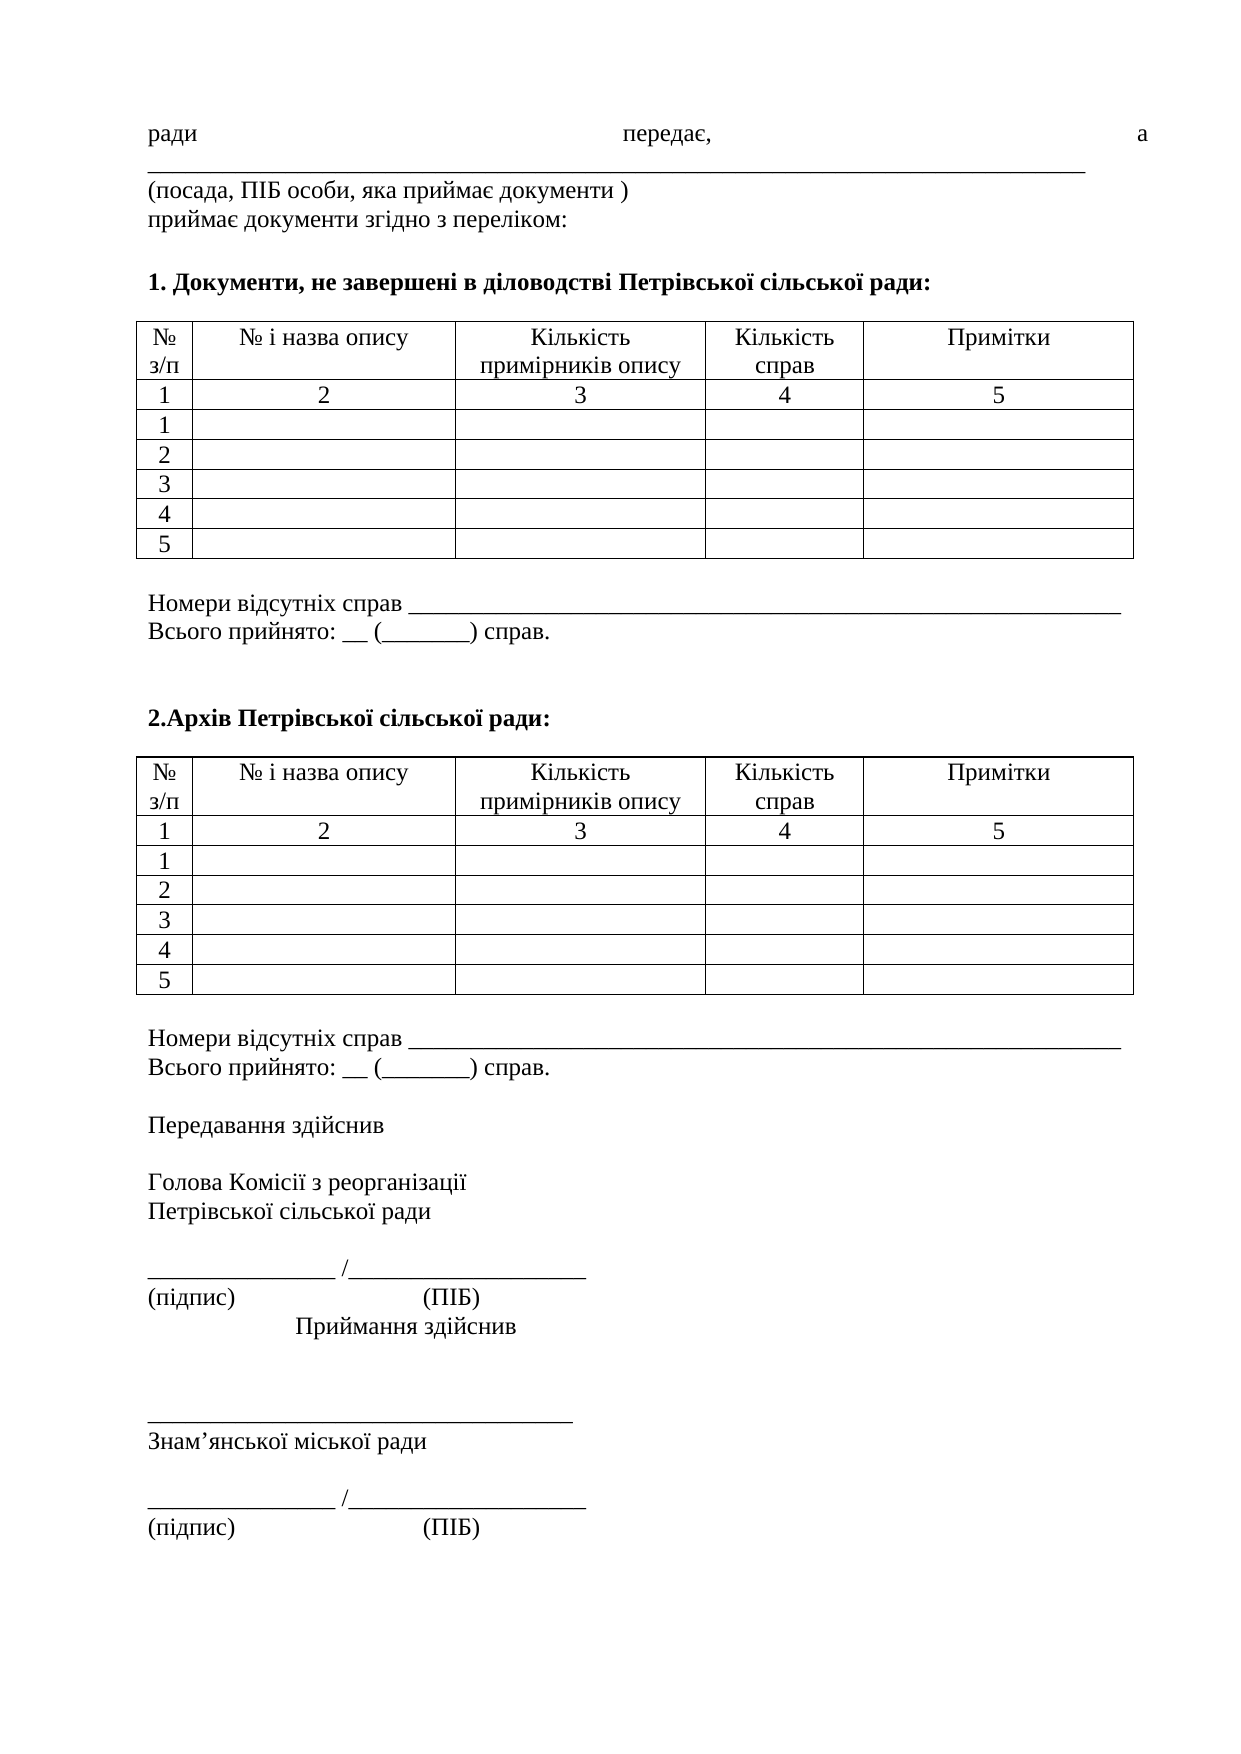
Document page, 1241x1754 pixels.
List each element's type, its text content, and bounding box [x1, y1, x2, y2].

table_cell [193, 876, 455, 904]
table_header Кількість примірників опису [456, 322, 705, 379]
table_header Примітки [864, 322, 1133, 379]
text приймає документи згідно з переліком: [148, 204, 1148, 233]
table_cell 3 [137, 905, 192, 934]
table_cell [706, 905, 863, 934]
table_cell [193, 965, 455, 994]
text 1. Документи, не завершені в діловодстві Петрівської сільської ради: [148, 267, 1148, 295]
table_cell 2 [193, 816, 455, 845]
table_cell [706, 529, 863, 558]
table_header Примітки [864, 758, 1133, 815]
table_cell 2 [137, 876, 192, 904]
table_cell [193, 470, 455, 498]
table_header № і назва опису [193, 758, 455, 815]
table_cell 5 [137, 965, 192, 994]
table_cell 4 [137, 499, 192, 528]
table_cell 4 [706, 380, 863, 409]
text Всього прийнято: __ (_______) справ. [148, 616, 1148, 645]
table_cell [456, 470, 705, 498]
text (підпис) (ПІБ) [148, 1282, 1148, 1311]
table_header № з/п [137, 322, 192, 379]
text Передавання здійснив [148, 1110, 1148, 1138]
table_cell [864, 470, 1133, 498]
table_header Кількість справ [706, 322, 863, 379]
table_cell 5 [137, 529, 192, 558]
text Голова Комісії з реорганізації [148, 1167, 1148, 1196]
table_cell 1 [137, 380, 192, 409]
table_cell 3 [456, 380, 705, 409]
table_cell [193, 935, 455, 964]
table_cell 4 [137, 935, 192, 964]
table_cell [456, 410, 705, 439]
text (посада, ПІБ особи, яка приймає документи ) [148, 176, 1148, 204]
table_cell [706, 935, 863, 964]
table_cell [193, 905, 455, 934]
table_cell [193, 846, 455, 874]
text Номери відсутніх справ _________________________________________________________ [148, 1023, 1148, 1052]
table_cell 3 [456, 816, 705, 845]
table_cell [456, 529, 705, 558]
table_cell [706, 440, 863, 468]
table_cell [706, 470, 863, 498]
table_cell 1 [137, 410, 192, 439]
table_cell [864, 935, 1133, 964]
table_cell [864, 410, 1133, 439]
table_cell [864, 905, 1133, 934]
table_cell [706, 876, 863, 904]
table_cell [706, 499, 863, 528]
table_cell 2 [137, 440, 192, 468]
text Петрівської сільської ради [148, 1196, 1148, 1225]
table_cell [706, 410, 863, 439]
text Всього прийнято: __ (_______) справ. [148, 1052, 1148, 1081]
table_cell [193, 529, 455, 558]
table_cell 1 [137, 816, 192, 845]
table_header Кількість примірників опису [456, 758, 705, 815]
table_cell [193, 410, 455, 439]
text Номери відсутніх справ _________________________________________________________ [148, 588, 1148, 616]
table_cell [864, 440, 1133, 468]
table_cell [456, 440, 705, 468]
table_cell [456, 935, 705, 964]
table_cell [456, 905, 705, 934]
table_cell 3 [137, 470, 192, 498]
table_cell 2 [193, 380, 455, 409]
text _______________ /___________________ [148, 1253, 1148, 1282]
table_cell [706, 965, 863, 994]
table_cell 5 [864, 380, 1133, 409]
table_cell 5 [864, 816, 1133, 845]
table_cell [193, 499, 455, 528]
text (підпис) (ПІБ) [148, 1512, 1148, 1541]
table_cell [864, 876, 1133, 904]
text 2.Архів Петрівської сільської ради: [148, 703, 1148, 731]
table_cell [864, 965, 1133, 994]
text __________________________________ [148, 1397, 1148, 1426]
table_cell [193, 440, 455, 468]
table_cell 4 [706, 816, 863, 845]
table_cell [864, 499, 1133, 528]
table_cell [456, 965, 705, 994]
table_cell [864, 846, 1133, 874]
table_cell [864, 529, 1133, 558]
table_cell [456, 499, 705, 528]
table_cell [456, 846, 705, 874]
text Приймання здійснив [148, 1311, 1148, 1340]
table_cell [456, 876, 705, 904]
text _______________ /___________________ [148, 1483, 1148, 1512]
table_header Кількість справ [706, 758, 863, 815]
table_cell 1 [137, 846, 192, 874]
text Знам’янської міської ради [148, 1426, 1148, 1455]
table_cell [706, 846, 863, 874]
table_header № і назва опису [193, 322, 455, 379]
table_header № з/п [137, 758, 192, 815]
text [148, 118, 1148, 176]
